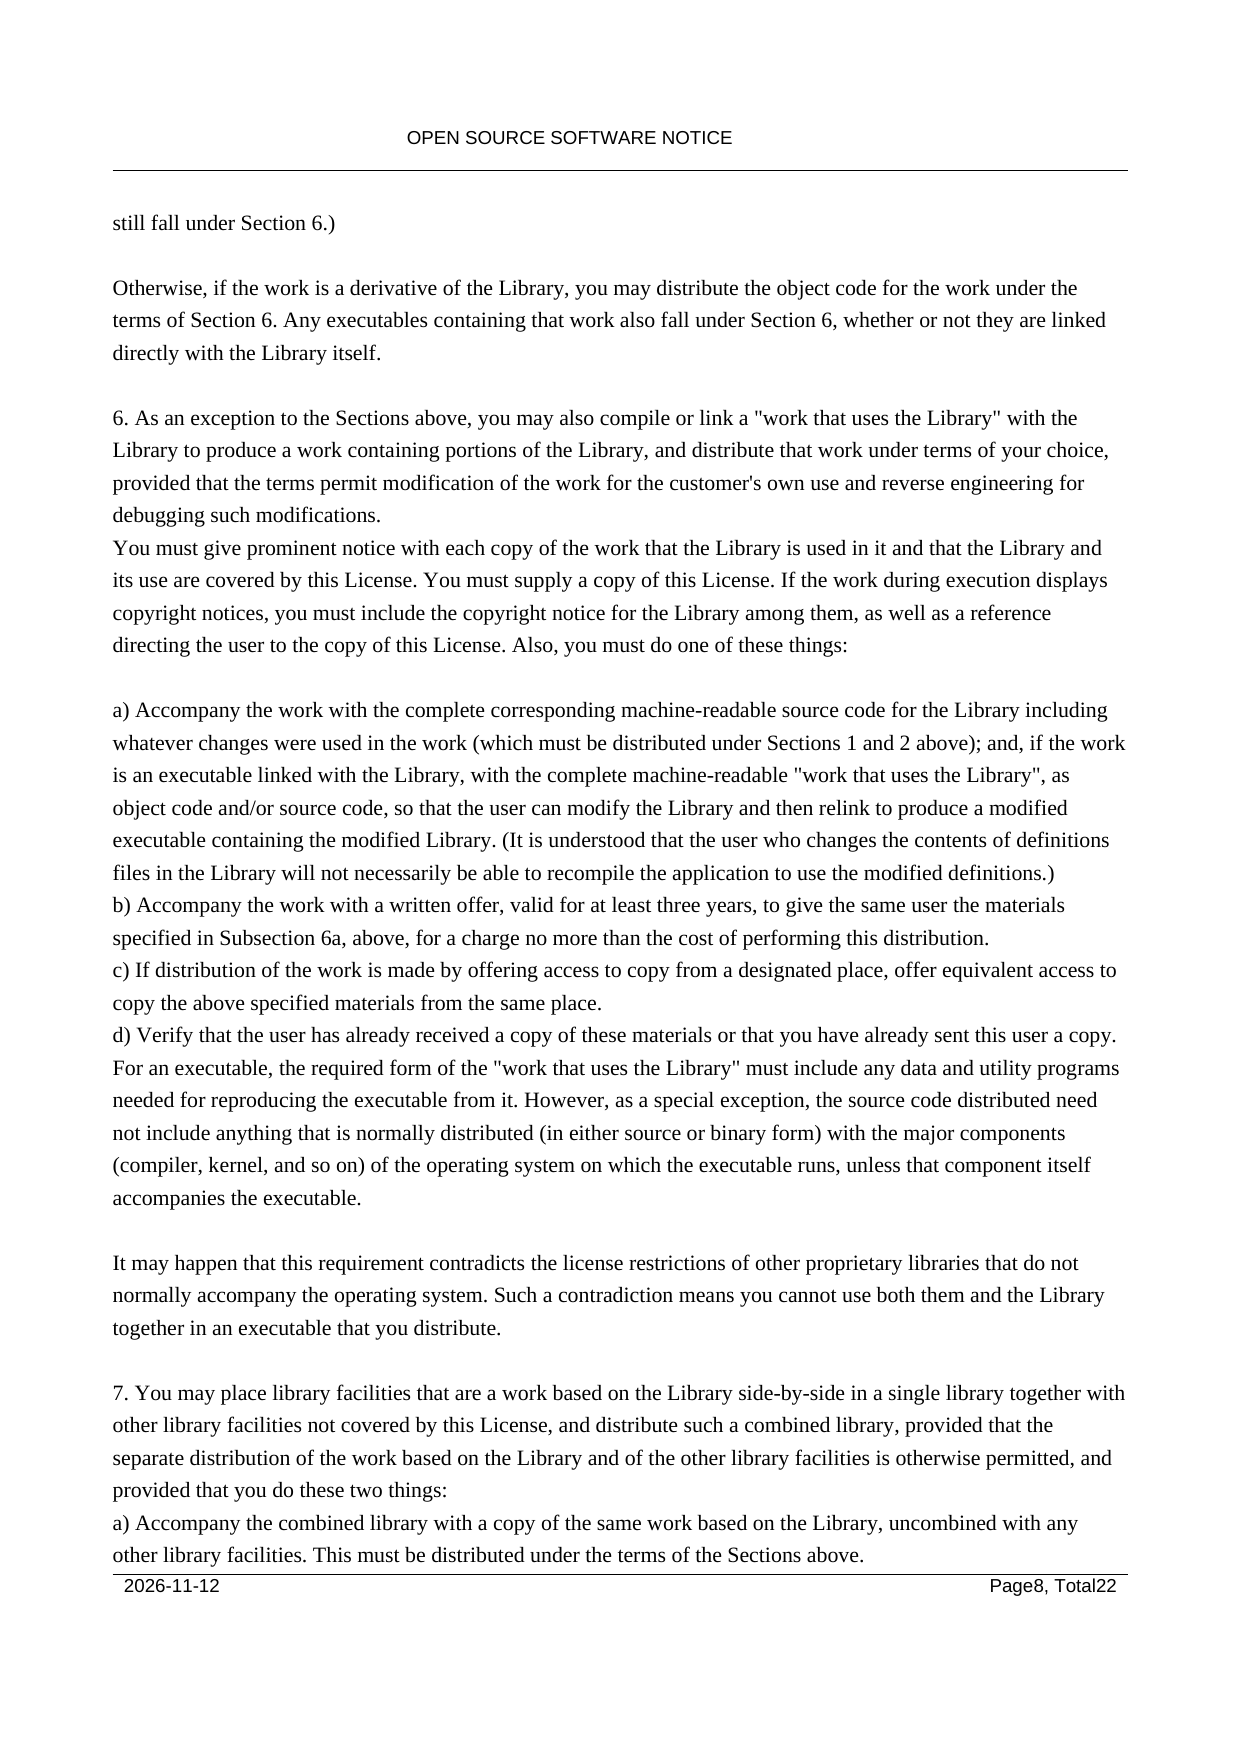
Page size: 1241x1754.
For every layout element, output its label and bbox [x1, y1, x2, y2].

text [112, 206, 1128, 1571]
